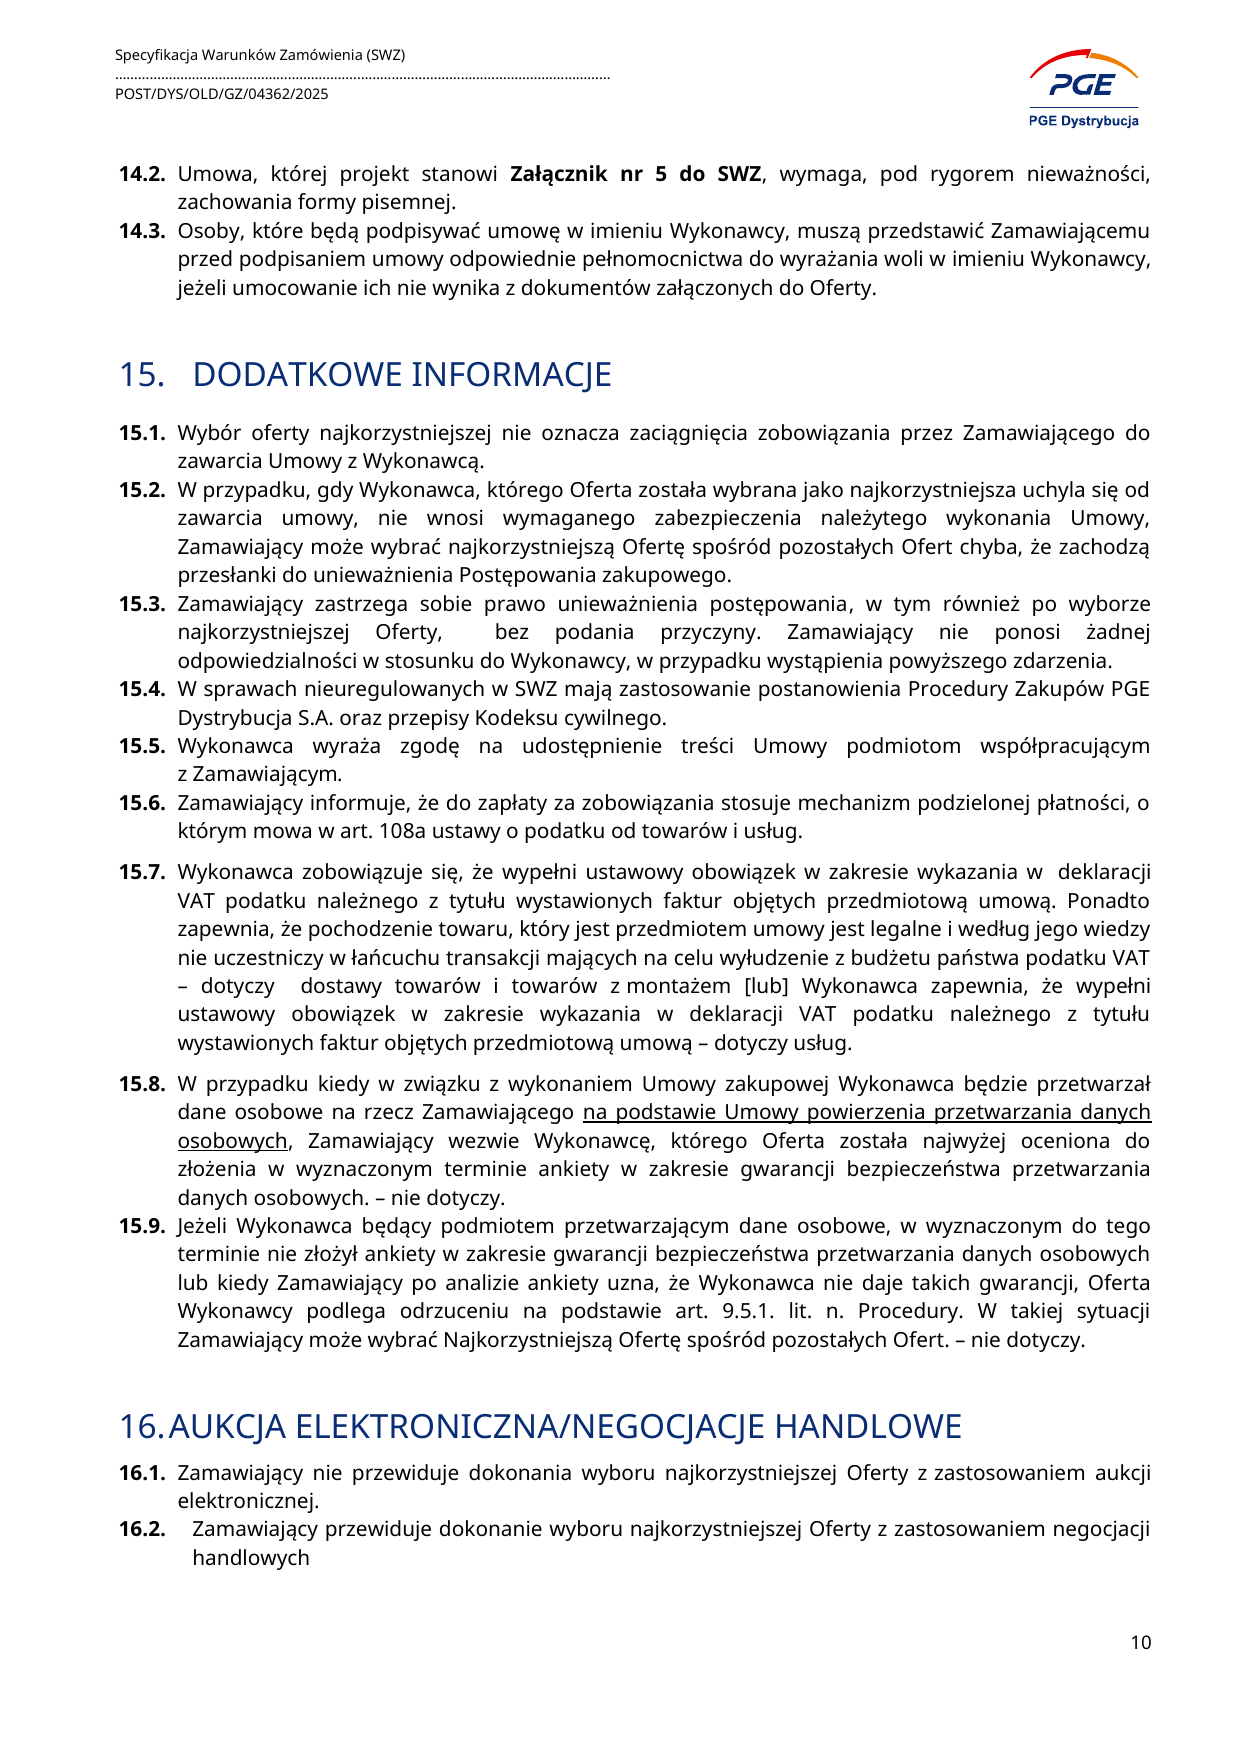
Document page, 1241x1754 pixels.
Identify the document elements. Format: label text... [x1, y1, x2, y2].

list Wybór oferty najkorzystniejszej nie oznacza zaciągnięcia zobowiązania przez Zamawiającego do zawarcia Umowy z Wykonawcą. [118, 418, 1152, 475]
list Zamawiający zastrzega sobie prawo unieważnienia postępowania, w tym również po wyborze najkorzystniejszej Oferty, bez podania przyczyny. Zamawiający nie ponosi żadnej odpowiedzialności w stosunku do Wykonawcy, w przypadku wystąpienia powyższego zdarzenia. [118, 589, 1152, 674]
list Zamawiający informuje, że do zapłaty za zobowiązania stosuje mechanizm podzielonej płatności, o którym mowa w art. 108a ustawy o podatku od towarów i usług. [118, 788, 1152, 845]
subtitle DODATKOWE INFORMACJE [118, 351, 1152, 397]
list Umowa, której projekt stanowi Załącznik nr 5 do SWZ, wymaga, pod rygorem nieważności, zachowania formy pisemnej. [118, 159, 1152, 216]
list Wykonawca wyraża zgodę na udostępnienie treści Umowy podmiotom współpracującym z Zamawiającym. [118, 731, 1152, 788]
list Osoby, które będą podpisywać umowę w imieniu Wykonawcy, muszą przedstawić Zamawiającemu przed podpisaniem umowy odpowiednie pełnomocnictwa do wyrażania woli w imieniu Wykonawcy, jeżeli umocowanie ich nie wynika z dokumentów załączonych do Oferty. [118, 216, 1152, 301]
list W sprawach nieuregulowanych w SWZ mają zastosowanie postanowienia Procedury Zakupów PGE Dystrybucja S.A. oraz przepisy Kodeksu cywilnego. [118, 674, 1152, 731]
list Zamawiający nie przewiduje dokonania wyboru najkorzystniejszej Oferty z zastosowaniem aukcji elektronicznej. [118, 1458, 1152, 1514]
list Jeżeli Wykonawca będący podmiotem przetwarzającym dane osobowe, w wyznaczonym do tego terminie nie złożył ankiety w zakresie gwarancji bezpieczeństwa przetwarzania danych osobowych lub kiedy Zamawiający po analizie ankiety uzna, że Wykonawca nie daje takich gwarancji, Oferta Wykonawcy podlega odrzuceniu na podstawie art. 9.5.1. lit. n. Procedury. W takiej sytuacji Zamawiający może wybrać Najkorzystniejszą Ofertę spośród pozostałych Ofert. – nie dotyczy. [118, 1211, 1152, 1353]
subtitle AUKCJA ELEKTRONICZNA/NEGOCJACJE HANDLOWE [118, 1403, 1152, 1449]
list Zamawiający przewiduje dokonanie wyboru najkorzystniejszej Oferty z zastosowaniem negocjacji handlowych [118, 1514, 1152, 1571]
list W przypadku, gdy Wykonawca, którego Oferta została wybrana jako najkorzystniejsza uchyla się od zawarcia umowy, nie wnosi wymaganego zabezpieczenia należytego wykonania Umowy, Zamawiający może wybrać najkorzystniejszą Ofertę spośród pozostałych Ofert chyba, że zachodzą przesłanki do unieważnienia Postępowania zakupowego. [118, 475, 1152, 589]
list W przypadku kiedy w związku z wykonaniem Umowy zakupowej Wykonawca będzie przetwarzał dane osobowe na rzecz Zamawiającego na podstawie Umowy powierzenia przetwarzania danych osobowych, Zamawiający wezwie Wykonawcę, którego Oferta została najwyżej oceniona do złożenia w wyznaczonym terminie ankiety w zakresie gwarancji bezpieczeństwa przetwarzania danych osobowych. – nie dotyczy. [118, 1069, 1152, 1211]
list Wykonawca zobowiązuje się, że wypełni ustawowy obowiązek w zakresie wykazania w deklaracji VAT podatku należnego z tytułu wystawionych faktur objętych przedmiotową umową. Ponadto zapewnia, że pochodzenie towaru, który jest przedmiotem umowy jest legalne i według jego wiedzy nie uczestniczy w łańcuchu transakcji mających na celu wyłudzenie z budżetu państwa podatku VAT – dotyczy dostawy towarów i towarów z montażem [lub] Wykonawca zapewnia, że wypełni ustawowy obowiązek w zakresie wykazania w deklaracji VAT podatku należnego z tytułu wystawionych faktur objętych przedmiotową umową – dotyczy usług. [118, 857, 1152, 1056]
